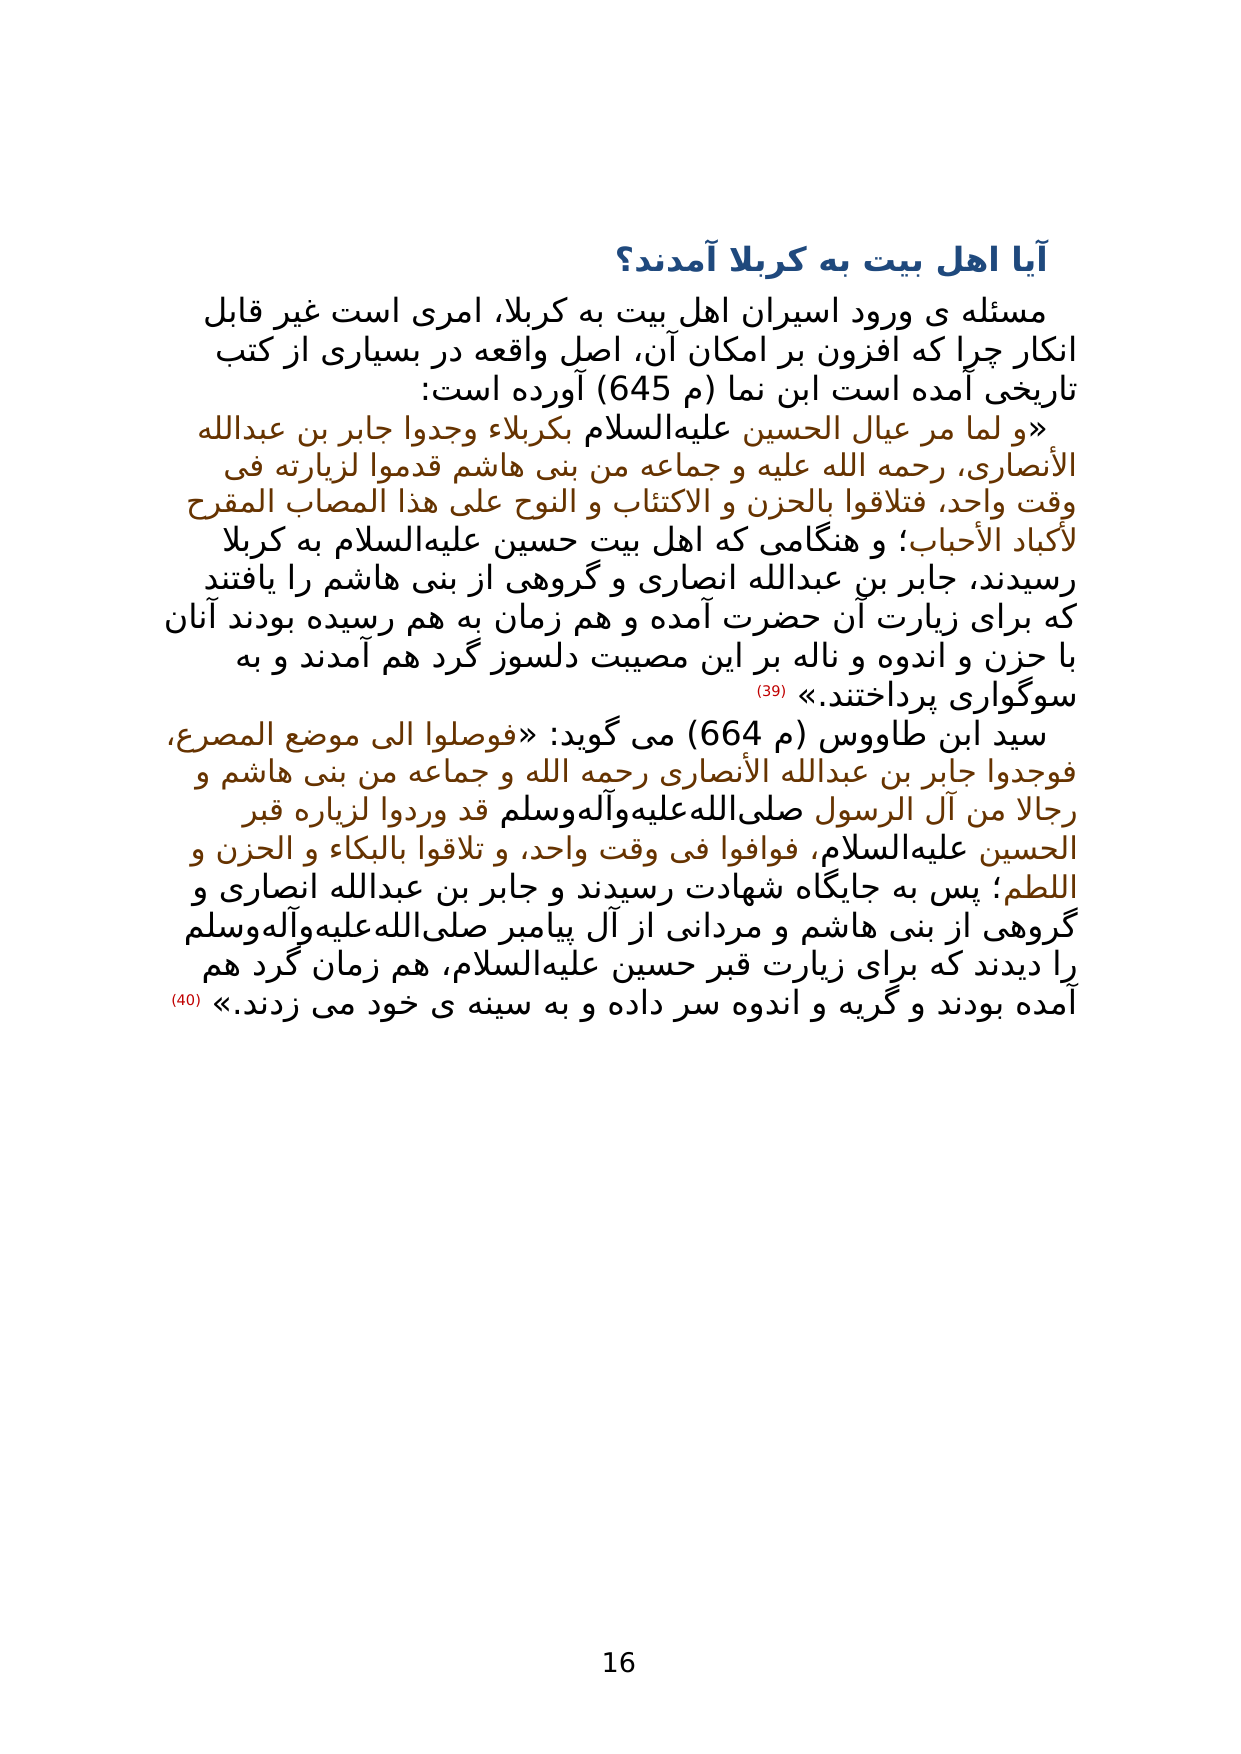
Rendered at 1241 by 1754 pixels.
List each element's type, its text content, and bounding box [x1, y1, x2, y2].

text سید ابن طاووس (م 664) می گوید: «فوصلوا الی موضع المصرع، فوجدوا جابر بن عبدالله الأنصاری رحمه الله و جماعه من بنی هاشم و رجالا من آل الرسول صلى‌الله‌عليه‌وآله‌وسلم قد وردوا لزیاره قبر الحسین عليه‌السلام، فوافوا فی وقت واحد، و تلاقوا بالبکاء و الحزن و اللطم؛ پس به جایگاه شهادت رسیدند و جابر بن عبدالله انصاری و گروهی از بنی هاشم و مردانی از آل پیامبر صلى‌الله‌عليه‌وآله‌وسلم را دیدند که برای زیارت قبر حسین عليه‌السلام، هم زمان گرد هم آمده بودند و گریه و اندوه سر داده و به سینه ی خود می زدند.» (40) [159, 714, 1078, 1023]
text «و لما مر عیال الحسین عليه‌السلام بکربلاء وجدوا جابر بن عبدالله الأنصاری، رحمه الله علیه و جماعه من بنی هاشم قدموا لزیارته فی وقت واحد، فتلاقوا بالحزن و الاکتئاب و النوح علی هذا المصاب المقرح لأکباد الأحباب؛ و هنگامی که اهل بیت حسین عليه‌السلام به کربلا رسیدند، جابر بن عبدالله انصاری و گروهی از بنی هاشم را یافتند که برای زیارت آن حضرت آمده و هم زمان به هم رسیده بودند آنان با حزن و اندوه و ناله بر این مصیبت دلسوز گرد هم آمدند و به سوگواری پرداختند.» (39) [159, 408, 1078, 714]
text مسئله ی ورود اسیران اهل بیت به کربلا، امری است غیر قابل انکار چرا که افزون بر امکان آن، اصل واقعه در بسیاری از کتب تاریخی آمده است ابن نما (م 645) آورده است: [159, 292, 1078, 408]
subtitle آیا اهل بیت به کربلا آمدند؟ [159, 241, 1078, 279]
